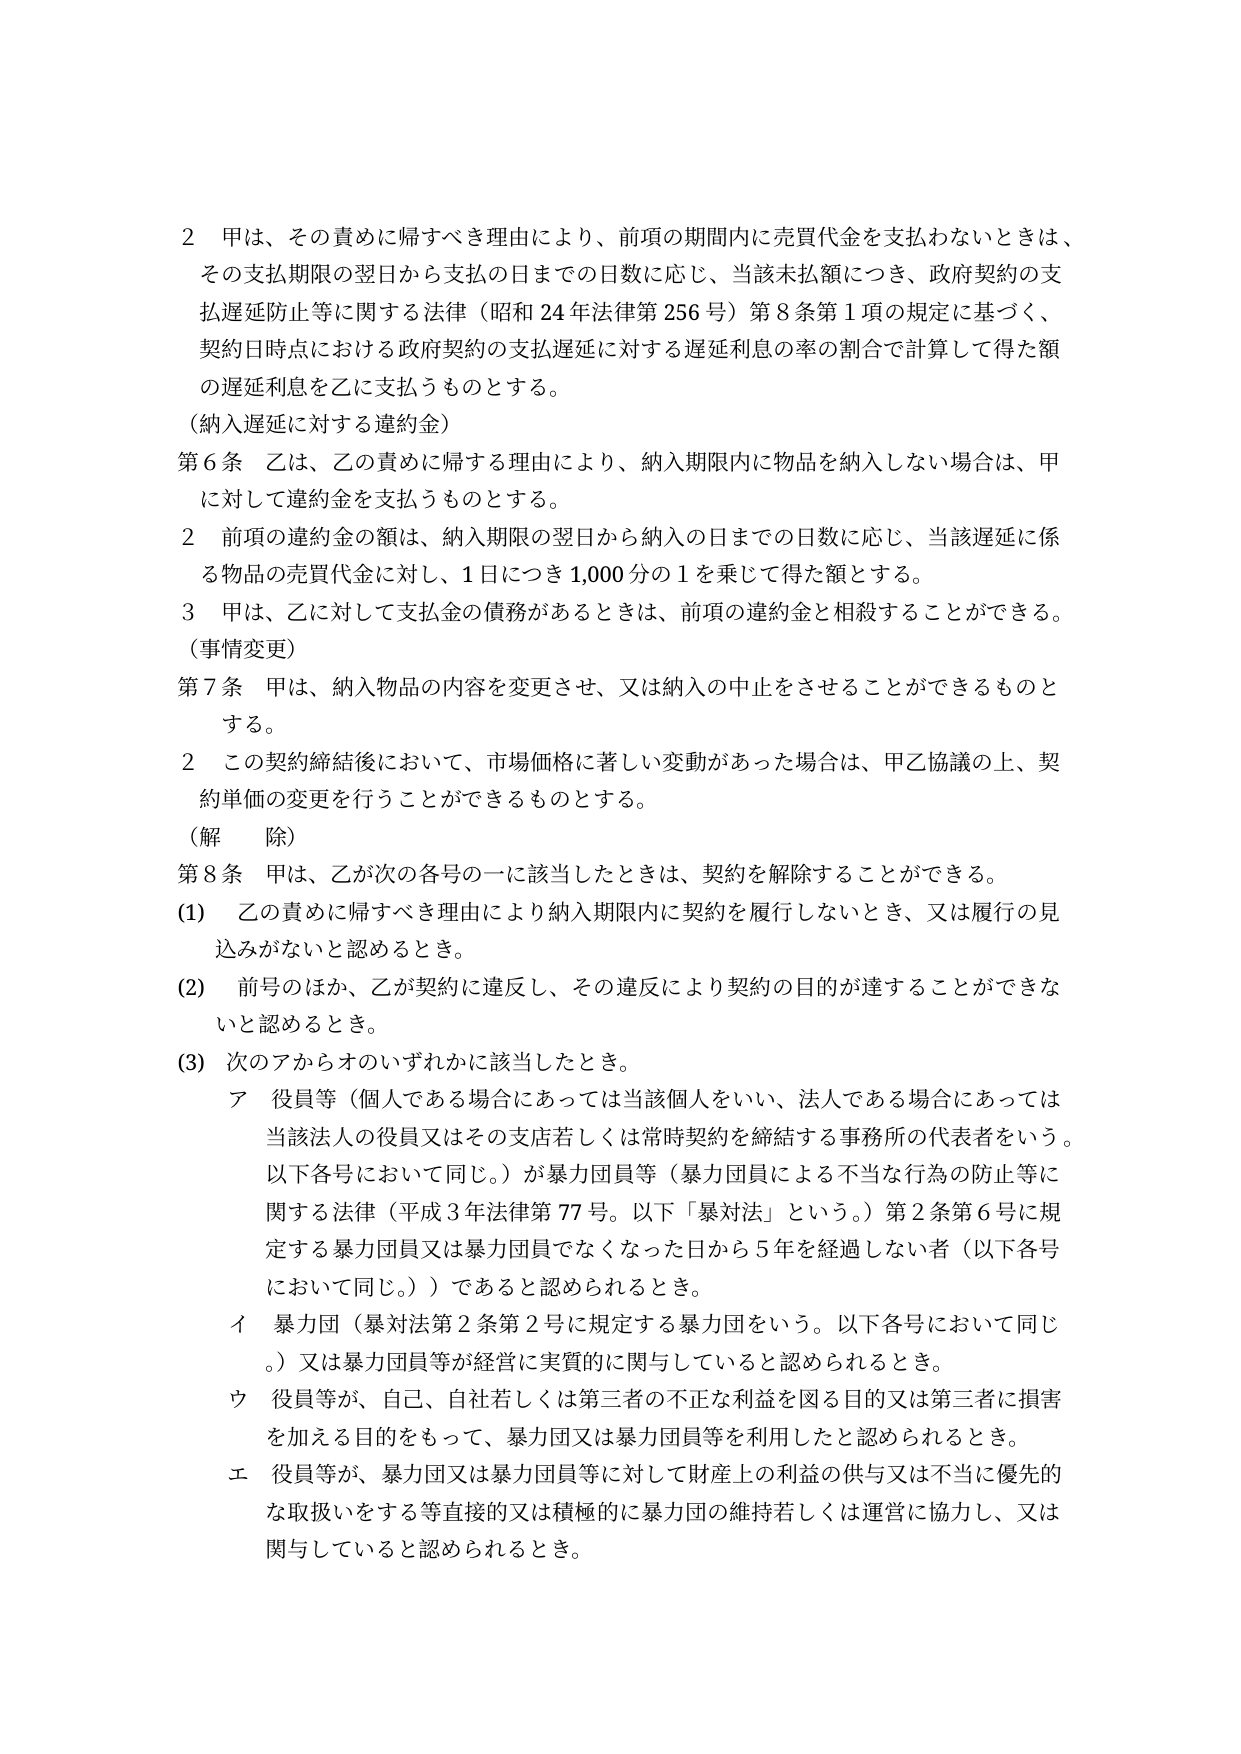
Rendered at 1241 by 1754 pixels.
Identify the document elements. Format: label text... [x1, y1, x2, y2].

text ２ 前項の違約金の額は、納入期限の翌日から納入の日までの日数に応じ、当該遅延に係る物品の売買代金に対し、1日につき1,000分の１を乗じて得た額とする。 [177, 517, 1063, 592]
text ２ 甲は、その責めに帰すべき理由により、前項の期間内に売買代金を支払わないときは、その支払期限の翌日から支払の日までの日数に応じ、当該未払額につき、政府契約の支払遅延防止等に関する法律（昭和24年法律第256号）第８条第１項の規定に基づく、契約日時点における政府契約の支払遅延に対する遅延利息の率の割合で計算して得た額の遅延利息を乙に支払うものとする。 [177, 217, 1063, 404]
list 前号のほか、乙が契約に違反し、その違反により契約の目的が達することができないと認めるとき。 [177, 967, 1063, 1042]
text (3) 次のアからオのいずれかに該当したとき。 [177, 1042, 1063, 1079]
text ２ この契約締結後において、市場価格に著しい変動があった場合は、甲乙協議の上、契約単価の変更を行うことができるものとする。 [177, 742, 1063, 817]
text 第７条 甲は、納入物品の内容を変更させ、又は納入の中止をさせることができるものとする。 [177, 667, 1063, 742]
text （納入遅延に対する違約金） [177, 404, 1063, 442]
text ウ 役員等が、自己、自社若しくは第三者の不正な利益を図る目的又は第三者に損害を加える目的をもって、暴力団又は暴力団員等を利用したと認められるとき。 [177, 1379, 1063, 1454]
text 第６条 乙は、乙の責めに帰する理由により、納入期限内に物品を納入しない場合は、甲に対して違約金を支払うものとする。 [177, 442, 1063, 517]
text 第８条 甲は、乙が次の各号の一に該当したときは、契約を解除することができる。 [177, 854, 1063, 892]
text ３ 甲は、乙に対して支払金の債務があるときは、前項の違約金と相殺することができる。 [177, 592, 1063, 629]
text （事情変更） [177, 629, 1063, 667]
text （解 除） [177, 817, 1063, 854]
text ア 役員等（個人である場合にあっては当該個人をいい、法人である場合にあっては当該法人の役員又はその支店若しくは常時契約を締結する事務所の代表者をいう。以下各号において同じ｡）が暴力団員等（暴力団員による不当な行為の防止等に関する法律（平成３年法律第77号。以下「暴対法」という｡）第２条第６号に規定する暴力団員又は暴力団員でなくなった日から５年を経過しない者（以下各号において同じ｡））であると認められるとき。 [177, 1079, 1063, 1304]
text イ 暴力団（暴対法第２条第２号に規定する暴力団をいう。以下各号において同じ｡）又は暴力団員等が経営に実質的に関与していると認められるとき。 [177, 1304, 1063, 1379]
text エ 役員等が、暴力団又は暴力団員等に対して財産上の利益の供与又は不当に優先的な取扱いをする等直接的又は積極的に暴力団の維持若しくは運営に協力し、又は関与していると認められるとき。 [177, 1454, 1063, 1567]
list 乙の責めに帰すべき理由により納入期限内に契約を履行しないとき、又は履行の見込みがないと認めるとき。 [177, 892, 1063, 967]
